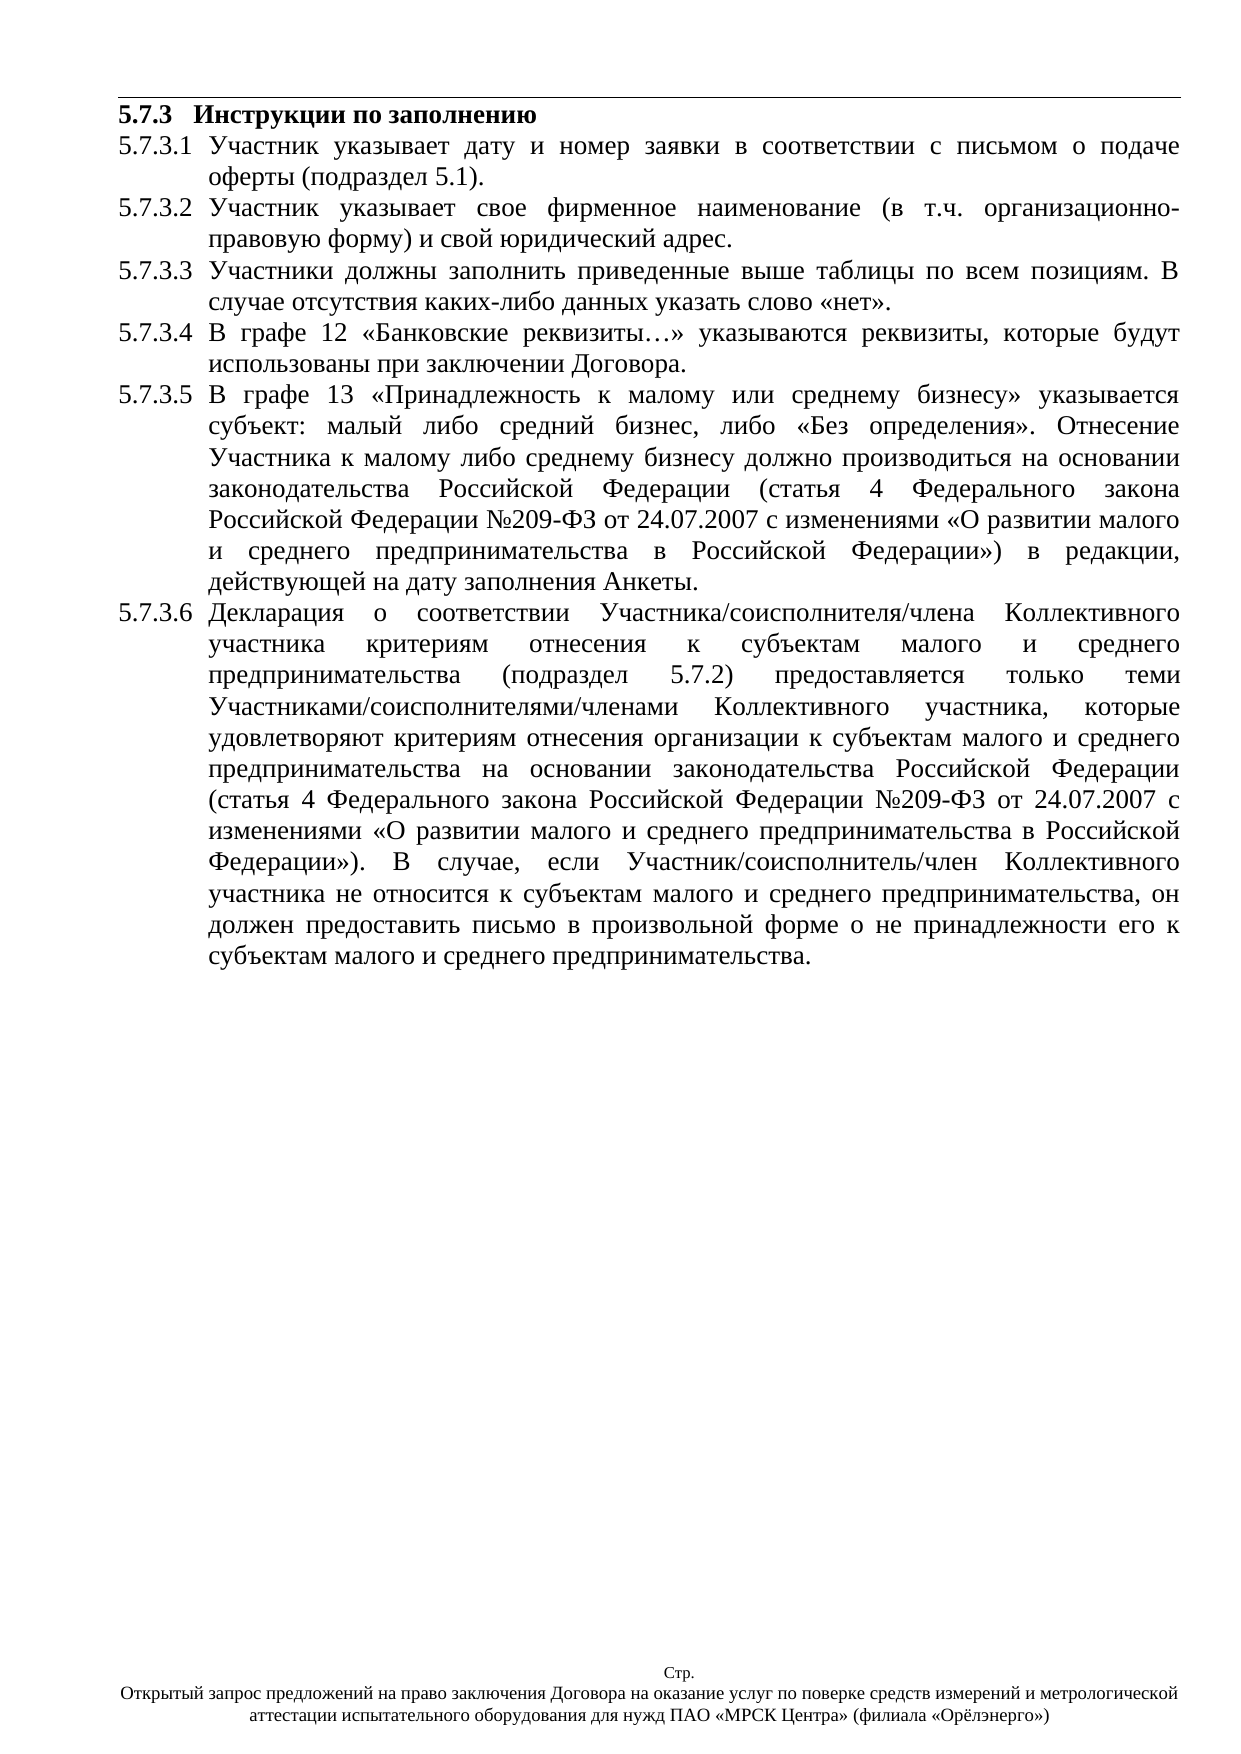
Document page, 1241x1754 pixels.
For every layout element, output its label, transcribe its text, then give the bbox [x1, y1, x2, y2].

list Участник указывает дату и номер заявки в соответствии с письмом о подаче оферты (подраздел 5.1). [118, 129, 1181, 191]
list В графе 12 «Банковские реквизиты…» указываются реквизиты, которые будут использованы при заключении Договора. [118, 316, 1181, 378]
list Участник указывает свое фирменное наименование (в т.ч. организационно-правовую форму) и свой юридический адрес. [118, 191, 1181, 254]
subtitle Инструкции по заполнению [118, 98, 1181, 129]
list В графе 13 «Принадлежность к малому или среднему бизнесу» указывается субъект: малый либо средний бизнес, либо «Без определения». Отнесение Участника к малому либо среднему бизнесу должно производиться на основании законодательства Российской Федерации (статья 4 Федерального закона Российской Федерации №209-ФЗ от 24.07.2007 с изменениями «О развитии малого и среднего предпринимательства в Российской Федерации») в редакции, действующей на дату заполнения Анкеты. [118, 378, 1181, 596]
list Декларация о соответствии Участника/соисполнителя/члена Коллективного участника критериям отнесения к субъектам малого и среднего предпринимательства (подраздел 5.7.2) предоставляется только теми Участниками/соисполнителями/членами Коллективного участника, которые удовлетворяют критериям отнесения организации к субъектам малого и среднего предпринимательства на основании законодательства Российской Федерации (статья 4 Федерального закона Российской Федерации №209-ФЗ от 24.07.2007 с изменениями «О развитии малого и среднего предпринимательства в Российской Федерации»). В случае, если Участник/соисполнитель/член Коллективного участника не относится к субъектам малого и среднего предпринимательства, он должен предоставить письмо в произвольной форме о не принадлежности его к субъектам малого и среднего предпринимательства. [118, 596, 1181, 970]
list Участники должны заполнить приведенные выше таблицы по всем позициям. В случае отсутствия каких-либо данных указать слово «нет». [118, 254, 1181, 316]
